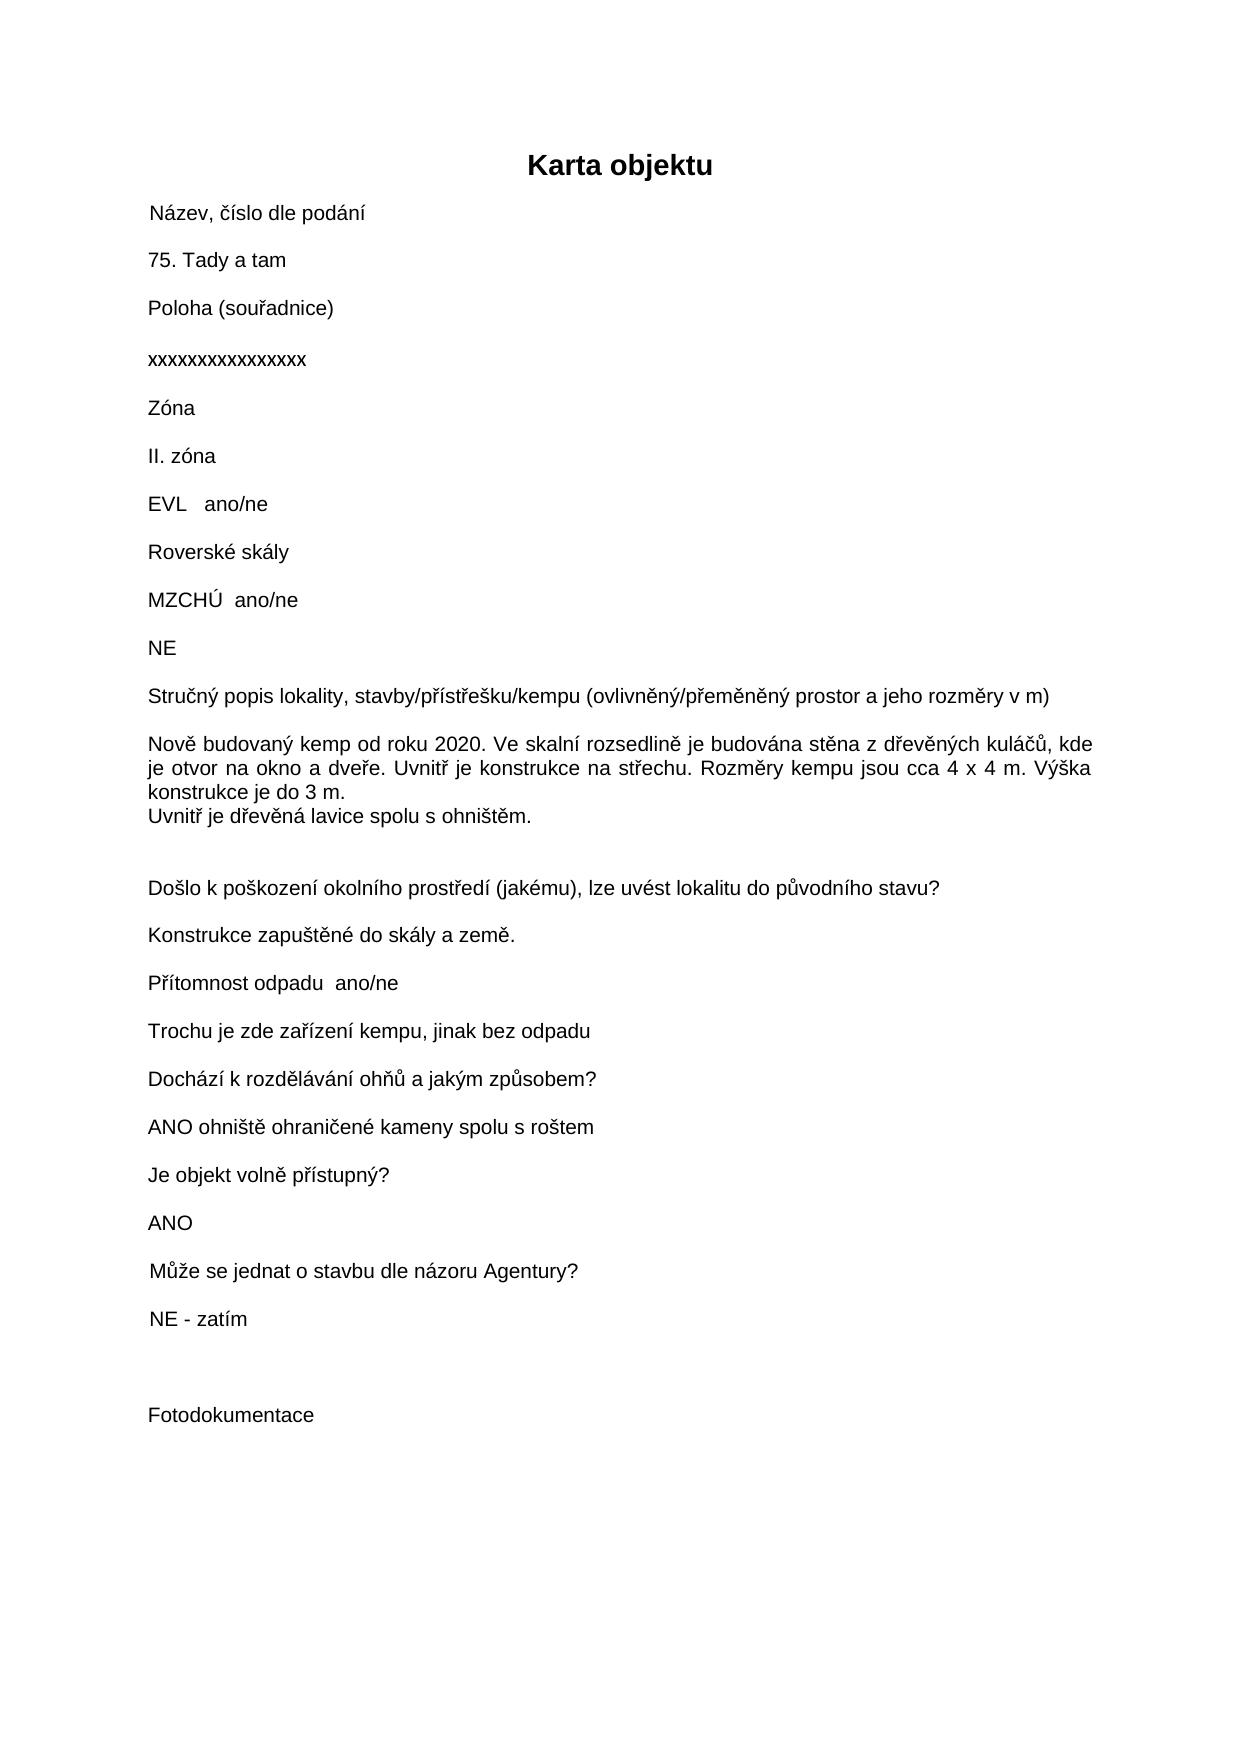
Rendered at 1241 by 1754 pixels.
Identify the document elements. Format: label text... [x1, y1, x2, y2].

text xxxxxxxxxxxxxxxx [148, 344, 1093, 372]
text Karta objektu [148, 148, 1093, 181]
text Dochází k rozdělávání ohňů a jakým způsobem? [148, 1067, 1093, 1091]
text Nově budovaný kemp od roku 2020. Ve skalní rozsedlině je budována stěna z dřevěných kuláčů, kde je otvor na okno a dveře. Uvnitř je konstrukce na střechu. Rozměry kempu jsou cca 4 x 4 m. Výška konstrukce je do 3 m. [148, 732, 1093, 803]
text Došlo k poškození okolního prostředí (jakému), lze uvést lokalitu do původního stavu? [148, 875, 1093, 899]
text II. zóna [148, 444, 1093, 468]
text Konstrukce zapuštěné do skály a země. [148, 923, 1093, 947]
text Fotodokumentace [148, 1402, 1093, 1426]
text ANO [148, 1211, 1093, 1235]
text Název, číslo dle podání [149, 200, 1093, 224]
text Roverské skály [148, 540, 1093, 564]
text NE [148, 636, 1093, 660]
text Poloha (souřadnice) [148, 296, 1093, 320]
text Uvnitř je dřevěná lavice spolu s ohništěm. [148, 803, 1093, 827]
text ANO ohniště ohraničené kameny spolu s roštem [148, 1115, 1093, 1139]
text Stručný popis lokality, stavby/přístřešku/kempu (ovlivněný/přeměněný prostor a jeho rozměry v m) [148, 684, 1093, 708]
text Trochu je zde zařízení kempu, jinak bez odpadu [148, 1019, 1093, 1043]
text MZCHÚ ano/ne [148, 588, 1093, 612]
text NE - zatím [149, 1307, 1093, 1331]
text Může se jednat o stavbu dle názoru Agentury? [149, 1259, 1093, 1283]
text EVL ano/ne [148, 492, 1093, 516]
text Zóna [148, 396, 1093, 420]
text Je objekt volně přístupný? [148, 1163, 1093, 1187]
text Přítomnost odpadu ano/ne [148, 971, 1093, 995]
text 75. Tady a tam [148, 248, 1093, 272]
